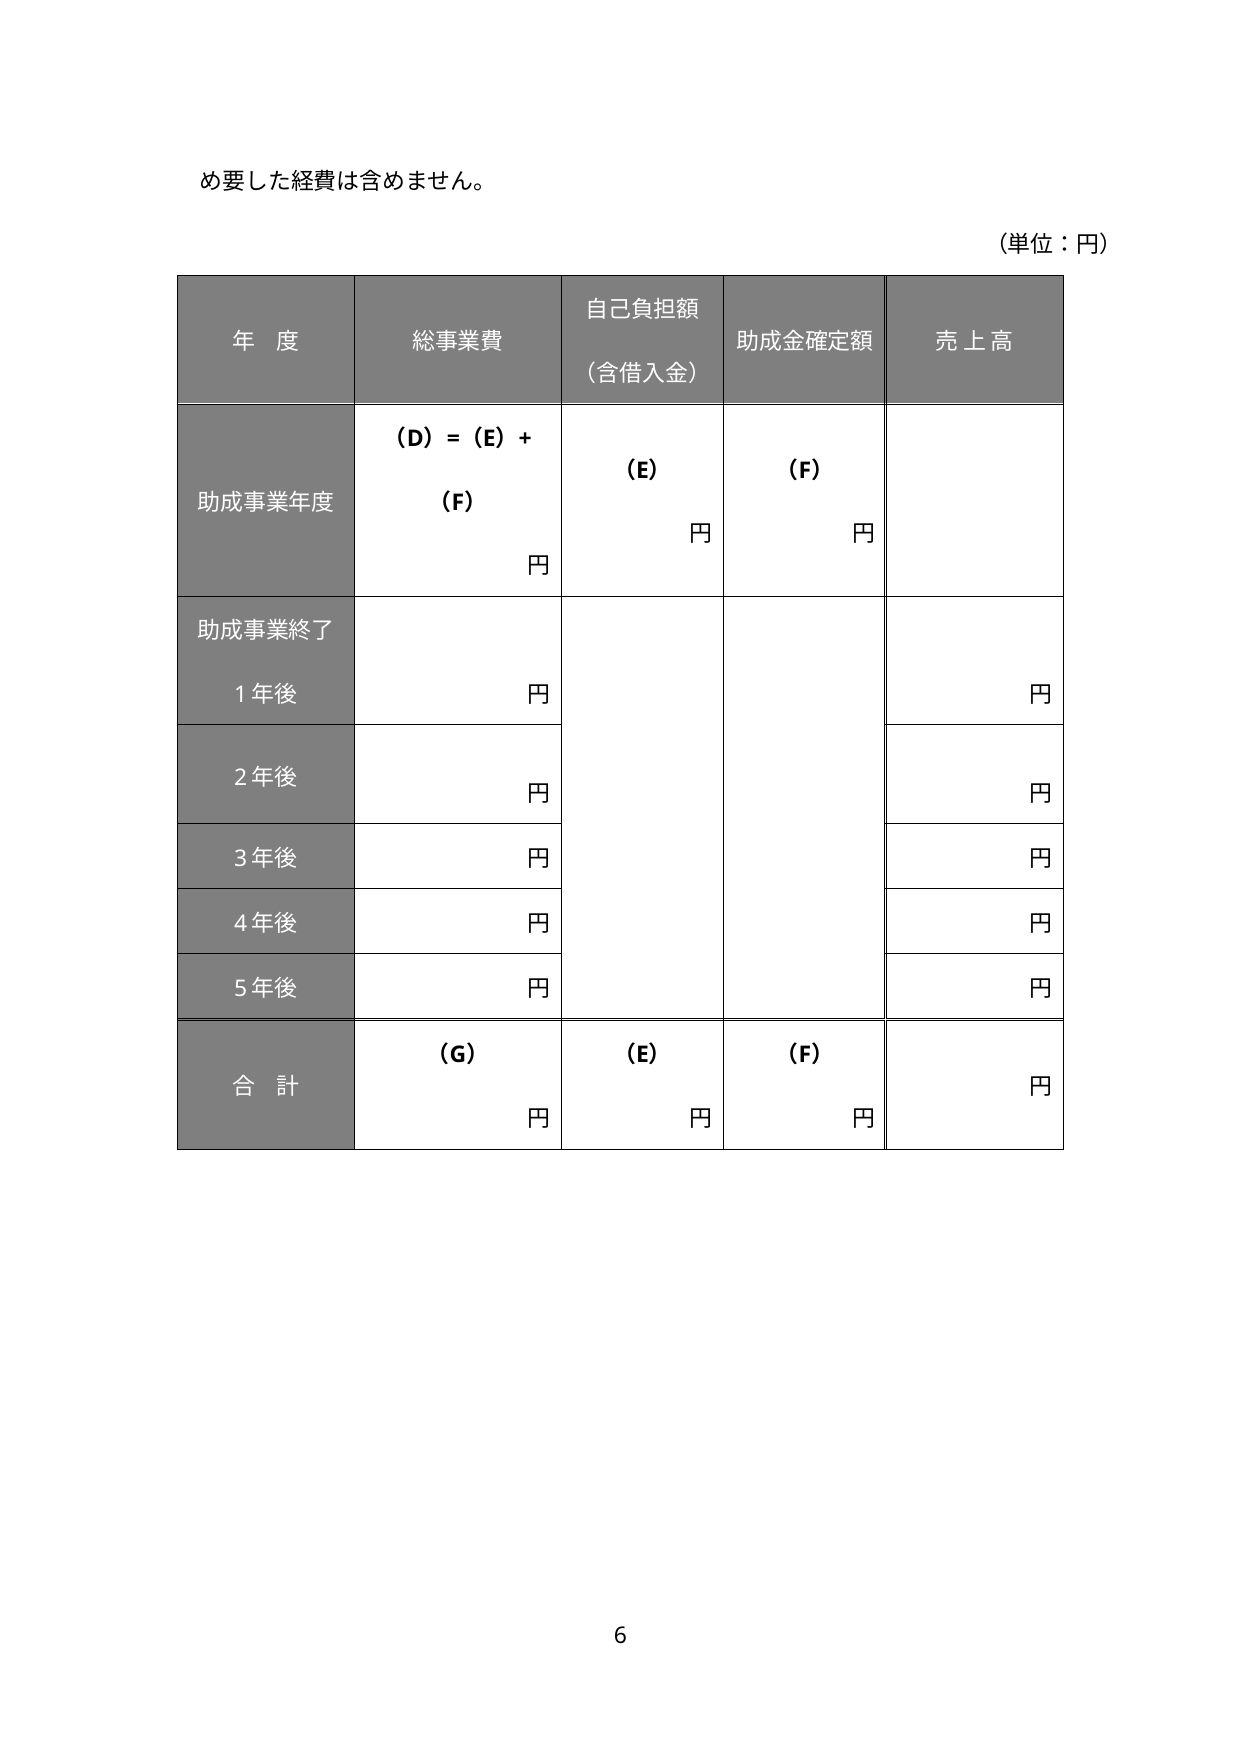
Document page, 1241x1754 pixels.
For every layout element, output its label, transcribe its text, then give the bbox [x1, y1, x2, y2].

table_cell 円 [355, 597, 561, 724]
table_cell 円 [355, 824, 561, 888]
table_cell [724, 597, 884, 1018]
table_cell 円 [887, 889, 1063, 953]
table_cell （F） 円 [724, 1021, 884, 1149]
table_cell 5年後 [178, 954, 354, 1018]
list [162, 147, 1122, 211]
table_header 助成金確定額 [724, 276, 884, 403]
table_cell 円 [887, 1021, 1063, 1149]
table_cell [562, 597, 723, 1018]
table_cell 3年後 [178, 824, 354, 888]
table_cell [887, 405, 1063, 596]
table_cell 助成事業終了 1年後 [178, 597, 354, 724]
table_cell 円 [355, 889, 561, 953]
table_cell 円 [887, 954, 1063, 1018]
table_cell 円 [887, 725, 1063, 823]
table_cell 合計 [178, 1021, 354, 1149]
table_cell 円 [355, 954, 561, 1018]
table_cell （E） 円 [562, 405, 723, 596]
table_header 売上高 [887, 276, 1063, 403]
table_cell 円 [355, 725, 561, 823]
table_cell （E） 円 [562, 1021, 723, 1149]
table_header 総事業費 [355, 276, 561, 403]
table_cell （G） 円 [355, 1021, 561, 1149]
table_header 自己負担額 （含借入金） [562, 276, 723, 403]
table_header 年度 [178, 276, 354, 403]
table_cell （F） 円 [724, 405, 884, 596]
table_cell 2年後 [178, 725, 354, 823]
table_cell 助成事業年度 [178, 405, 354, 596]
table_cell 円 [887, 597, 1063, 724]
table_cell 円 [887, 824, 1063, 888]
table_cell （D）=（E）+（F） 円 [355, 405, 561, 596]
text （単位：円） [157, 211, 1122, 275]
table_cell 4年後 [178, 889, 354, 953]
